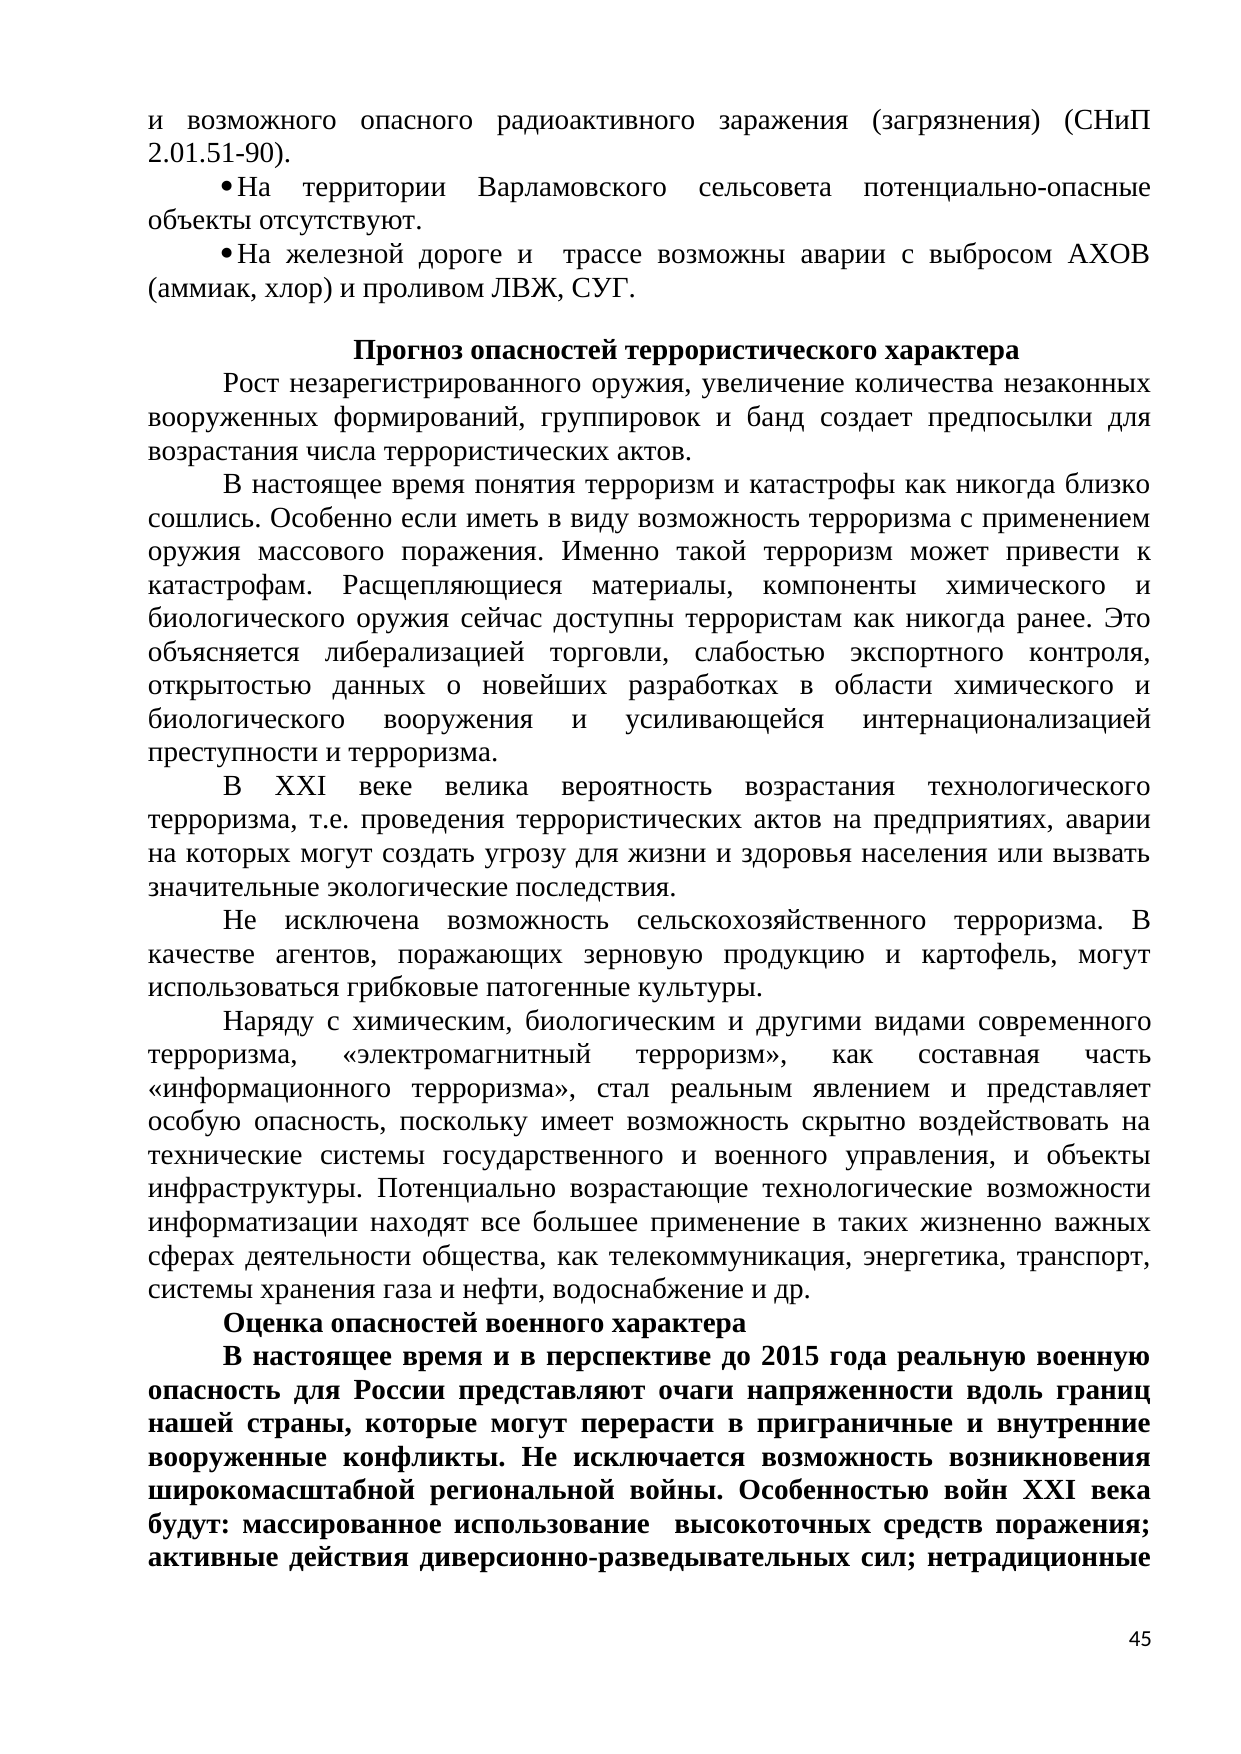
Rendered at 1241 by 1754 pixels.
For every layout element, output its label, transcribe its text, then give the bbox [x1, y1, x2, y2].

list На железной дороге и трассе возможны аварии с выбросом АХОВ (аммиак, хлор) и проливом ЛВЖ, СУГ. [148, 236, 1152, 303]
text Не исключена возможность сельскохозяйственного терроризма. В качестве агентов, поражающих зерновую продукцию и картофель, могут использоваться грибковые патогенные культуры. [148, 902, 1152, 1003]
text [148, 1338, 1152, 1573]
text В настоящее время понятия терроризм и катастрофы как никогда близко сошлись. Особенно если иметь в виду возможность терроризма с применением оружия массового поражения. Именно такой терроризм может привести к катастрофам. Расщепляющиеся материалы, компоненты химического и биологического оружия сейчас доступны террористам как никогда ранее. Это объясняется либерализацией торговли, слабостью экспортного контроля, открытостью данных о новейших разработках в области химического и биологического вооружения и усиливающейся интернационализацией преступности и терроризма. [148, 466, 1152, 768]
text В XXI веке велика вероятность возрастания технологического терроризма, т.е. проведения террористических актов на предприятиях, аварии на которых могут создать угрозу для жизни и здоровья населения или вызвать значительные экологические последствия. [148, 768, 1152, 902]
text Прогноз опасностей террористического характера [148, 332, 1152, 366]
text Оценка опасностей военного характера [148, 1305, 1152, 1338]
list На территории Варламовского сельсовета потенциально-опасные объекты отсутствуют. [148, 169, 1152, 236]
text Рост незарегистрированного оружия, увеличение количества незаконных вооруженных формирований, группировок и банд создает предпосылки для возрастания числа террористических актов. [148, 366, 1152, 466]
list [148, 102, 1152, 169]
text Наряду с химическим, биологическим и другими видами современного терроризма, «электромагнитный терроризм», как составная часть «информационного терроризма», стал реальным явлением и представляет особую опасность, поскольку имеет возможность скрытно воздействовать на технические системы государственного и военного управления, и объекты инфраструктуры. Потенциально возрастающие технологические возможности информатизации находят все большее применение в таких жизненно важных сферах деятельности общества, как телекоммуникация, энергетика, транспорт, системы хранения газа и нефти, водоснабжение и др. [148, 1003, 1152, 1305]
